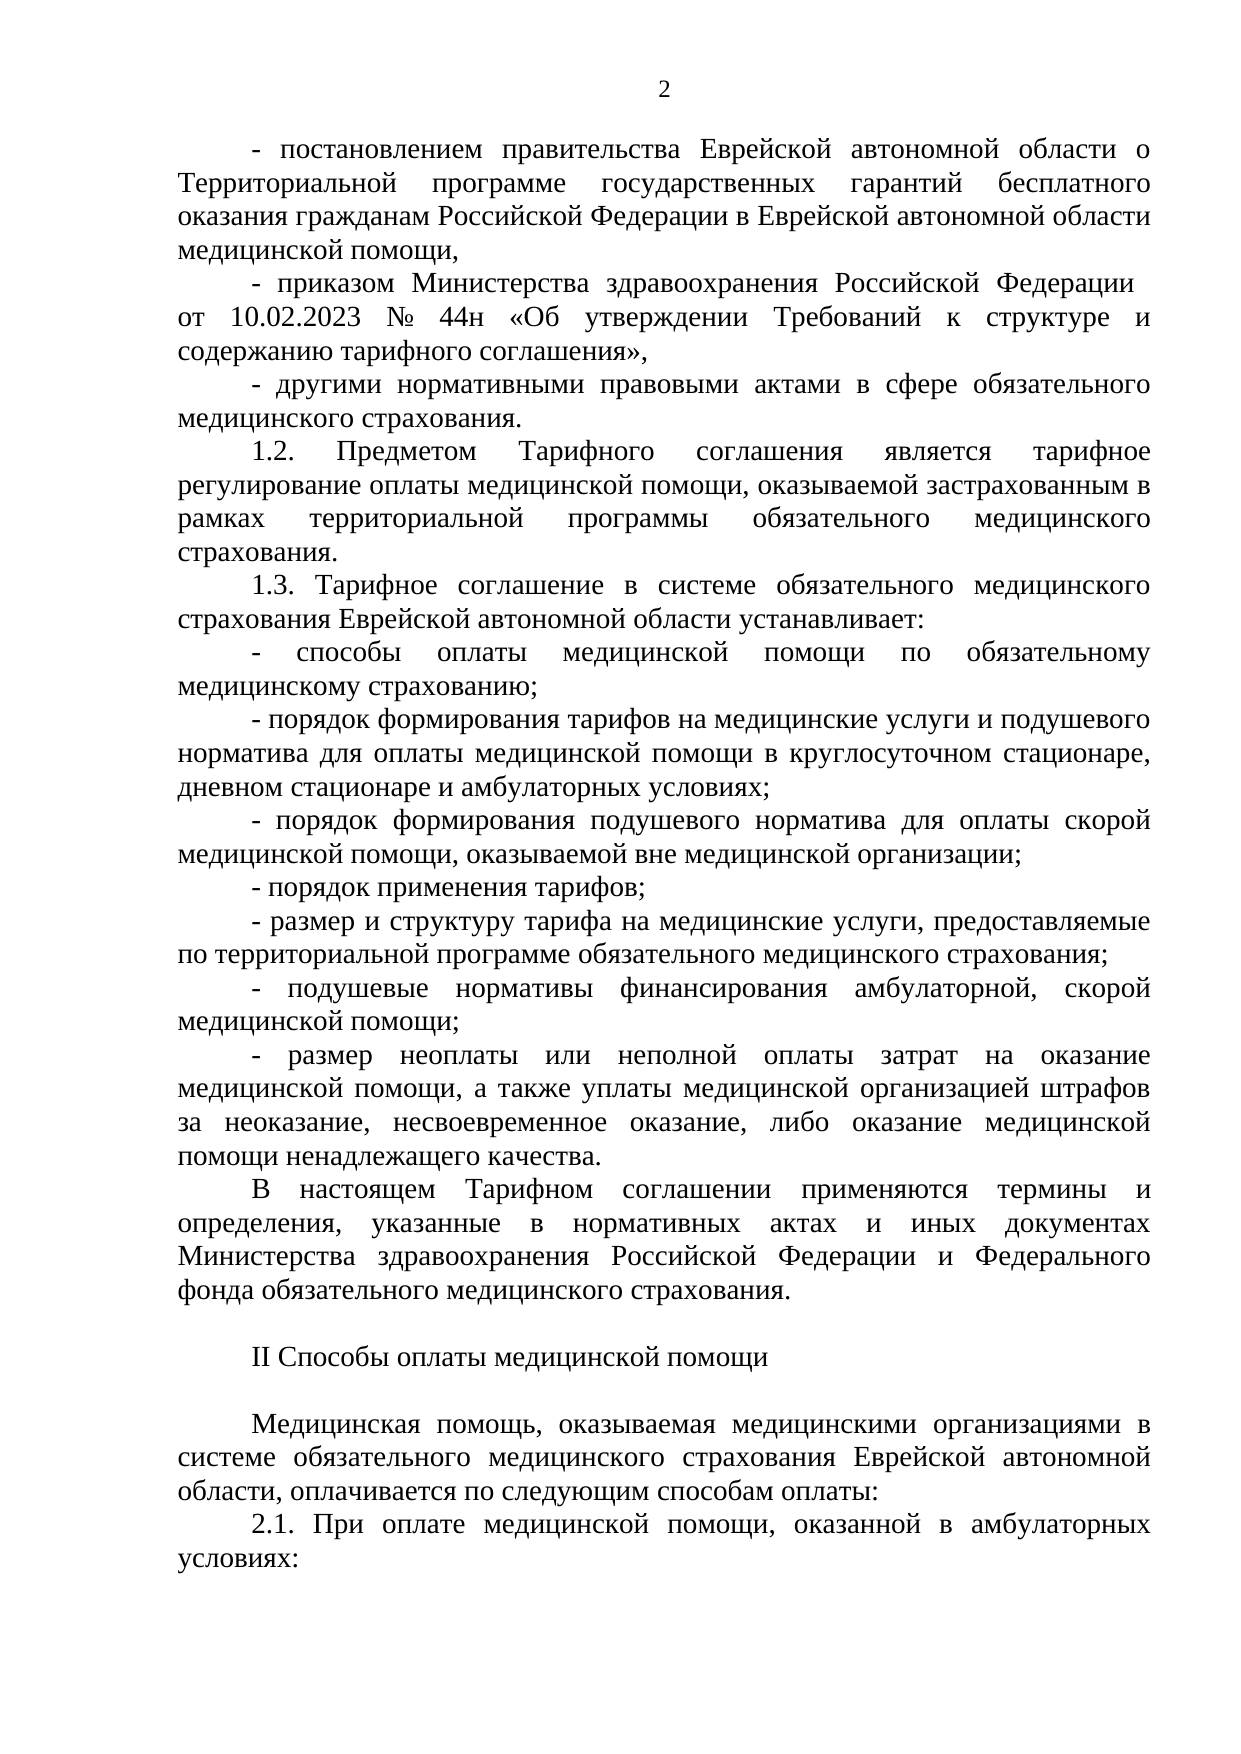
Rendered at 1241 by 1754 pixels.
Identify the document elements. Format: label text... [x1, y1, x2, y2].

text 1.3. Тарифное соглашение в системе обязательного медицинского страхования Еврейской автономной области устанавливает: [177, 567, 1152, 634]
text - другими нормативными правовыми актами в сфере обязательного медицинского страхования. [177, 366, 1152, 433]
text - размер неоплаты или неполной оплаты затрат на оказание медицинской помощи, а также уплаты медицинской организацией штрафов за неоказание, несвоевременное оказание, либо оказание медицинской помощи ненадлежащего качества. [177, 1037, 1152, 1171]
text Медицинская помощь, оказываемая медицинскими организациями в системе обязательного медицинского страхования Еврейской автономной области, оплачивается по следующим способам оплаты: [177, 1406, 1152, 1507]
text - подушевые нормативы финансирования амбулаторной, скорой медицинской помощи; [177, 970, 1152, 1037]
text 2.1. При оплате медицинской помощи, оказанной в амбулаторных условиях: [177, 1507, 1152, 1574]
text В настоящем Тарифном соглашении применяются термины и определения, указанные в нормативных актах и иных документах Министерства здравоохранения Российской Федерации и Федерального фонда обязательного медицинского страхования. [177, 1171, 1152, 1305]
text - размер и структуру тарифа на медицинские услуги, предоставляемые по территориальной программе обязательного медицинского страхования; [177, 903, 1152, 970]
text - порядок формирования тарифов на медицинские услуги и подушевого норматива для оплаты медицинской помощи в круглосуточном стационаре, дневном стационаре и амбулаторных условиях; [177, 702, 1152, 802]
text - приказом Министерства здравоохранения Российской Федерации от 10.02.2023 № 44н «Об утверждении Требований к структуре и содержанию тарифного соглашения», [177, 266, 1152, 366]
text II Способы оплаты медицинской помощи [177, 1339, 1152, 1372]
text - порядок применения тарифов; [177, 869, 1152, 903]
text 1.2. Предметом Тарифного соглашения является тарифное регулирование оплаты медицинской помощи, оказываемой застрахованным в рамках территориальной программы обязательного медицинского страхования. [177, 433, 1152, 567]
text - способы оплаты медицинской помощи по обязательному медицинскому страхованию; [177, 634, 1152, 702]
text - постановлением правительства Еврейской автономной области о Территориальной программе государственных гарантий бесплатного оказания гражданам Российской Федерации в Еврейской автономной области медицинской помощи, [177, 131, 1152, 266]
text - порядок формирования подушевого норматива для оплаты скорой медицинской помощи, оказываемой вне медицинской организации; [177, 802, 1152, 869]
